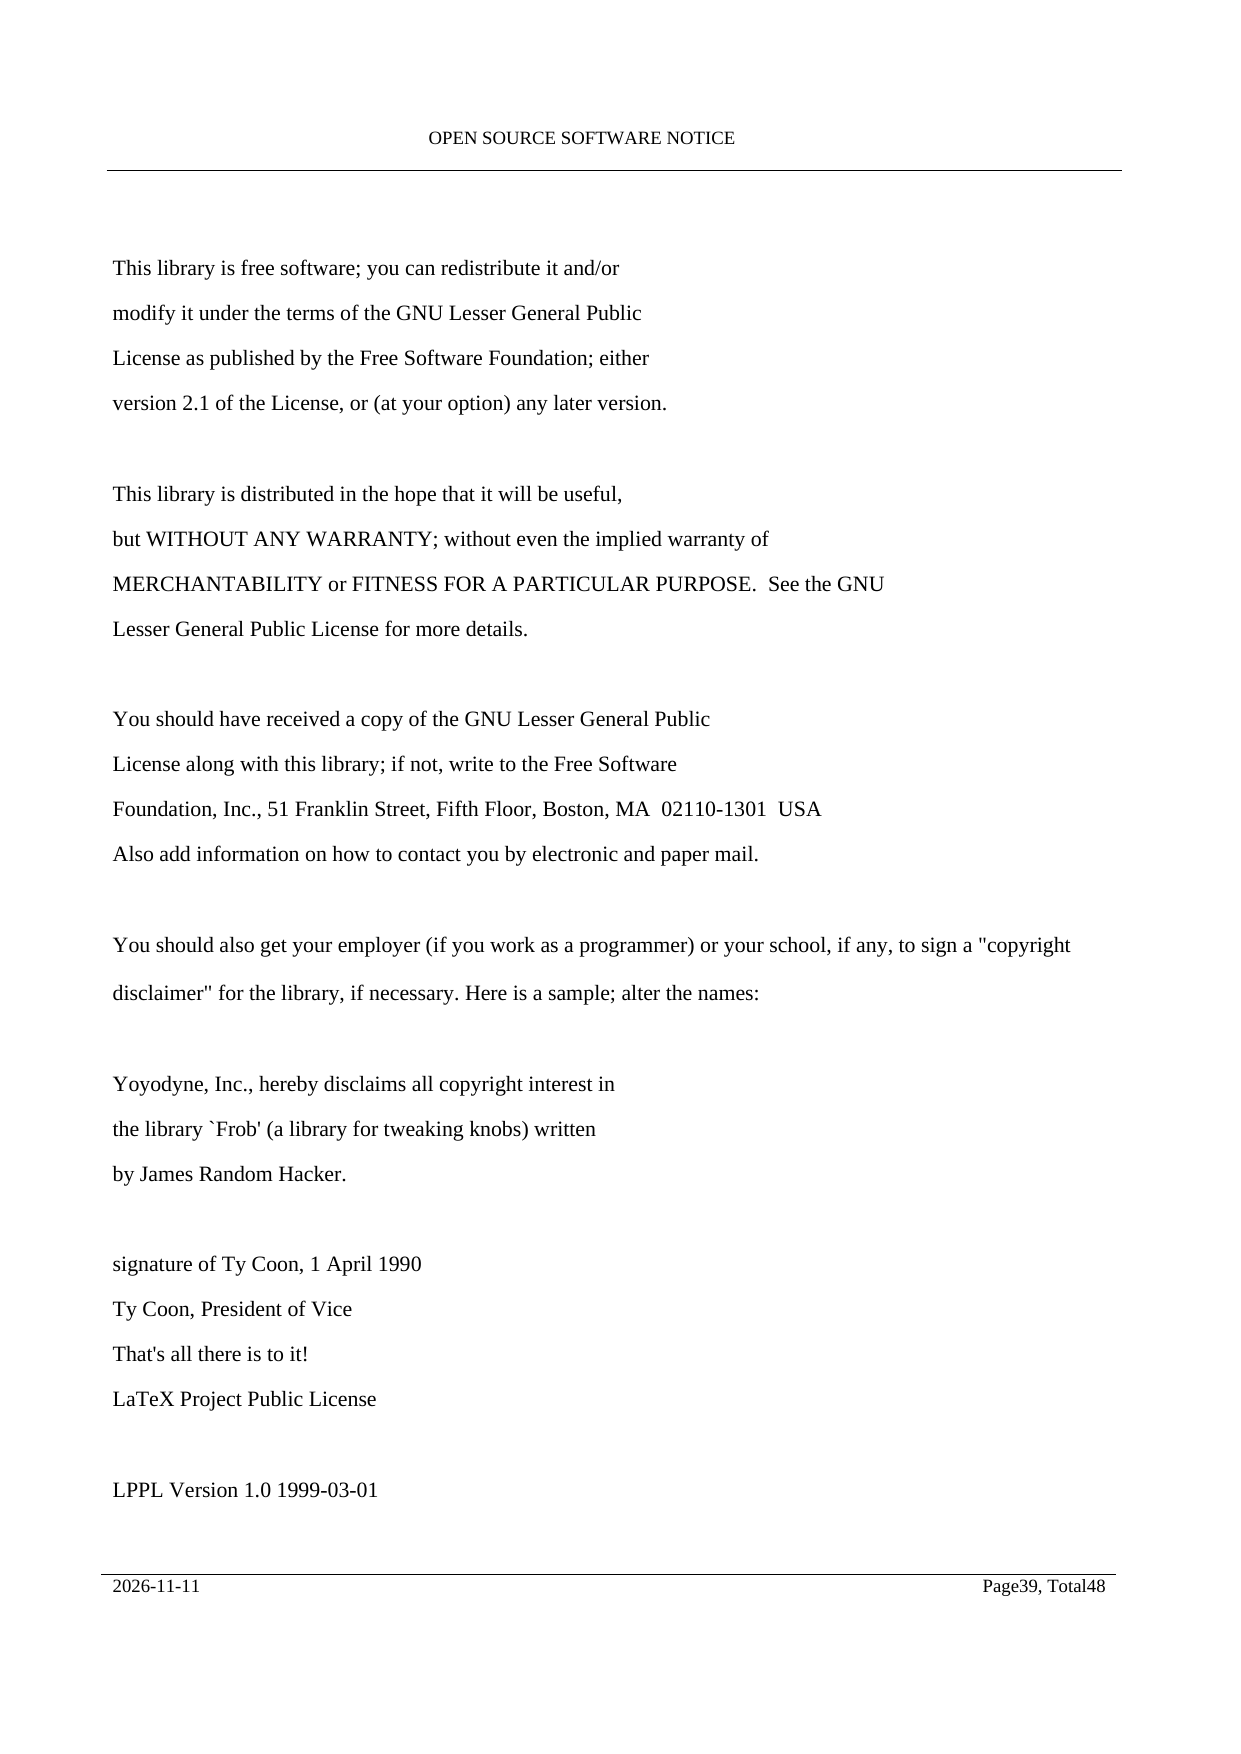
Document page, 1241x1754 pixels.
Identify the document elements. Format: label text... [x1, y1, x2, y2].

text LaTeX Project Public License [112, 1383, 1128, 1415]
text Yoyodyne, Inc., hereby disclaims all copyright interest in [112, 1067, 1128, 1099]
text the library `Frob' (a library for tweaking knobs) written [112, 1112, 1128, 1144]
text signature of Ty Coon, 1 April 1990 [112, 1247, 1128, 1280]
text LPPL Version 1.0 1999-03-01 [112, 1473, 1128, 1505]
text License along with this library; if not, write to the Free Software [112, 748, 1128, 780]
text This library is distributed in the hope that it will be useful, [112, 477, 1128, 509]
text Ty Coon, President of Vice [112, 1292, 1128, 1325]
text License as published by the Free Software Foundation; either [112, 342, 1128, 374]
text Lesser General Public License for more details. [112, 612, 1128, 645]
text Also add information on how to contact you by electronic and paper mail. [112, 838, 1128, 870]
text This library is free software; you can redistribute it and/or [112, 251, 1128, 284]
text modify it under the terms of the GNU Lesser General Public [112, 297, 1128, 329]
text but WITHOUT ANY WARRANTY; without even the implied warranty of [112, 522, 1128, 554]
text That's all there is to it! [112, 1338, 1128, 1370]
text version 2.1 of the License, or (at your option) any later version. [112, 387, 1128, 419]
text MERCHANTABILITY or FITNESS FOR A PARTICULAR PURPOSE. See the GNU [112, 567, 1128, 600]
text You should have received a copy of the GNU Lesser General Public [112, 702, 1128, 735]
text You should also get your employer (if you work as a programmer) or your school, if any, to sign a "copyright disclaimer" for the library, if necessary. Here is a sample; alter the names: [112, 928, 1128, 1009]
text Foundation, Inc., 51 Franklin Street, Fifth Floor, Boston, MA 02110-1301 USA [112, 793, 1128, 825]
text by James Random Hacker. [112, 1157, 1128, 1190]
